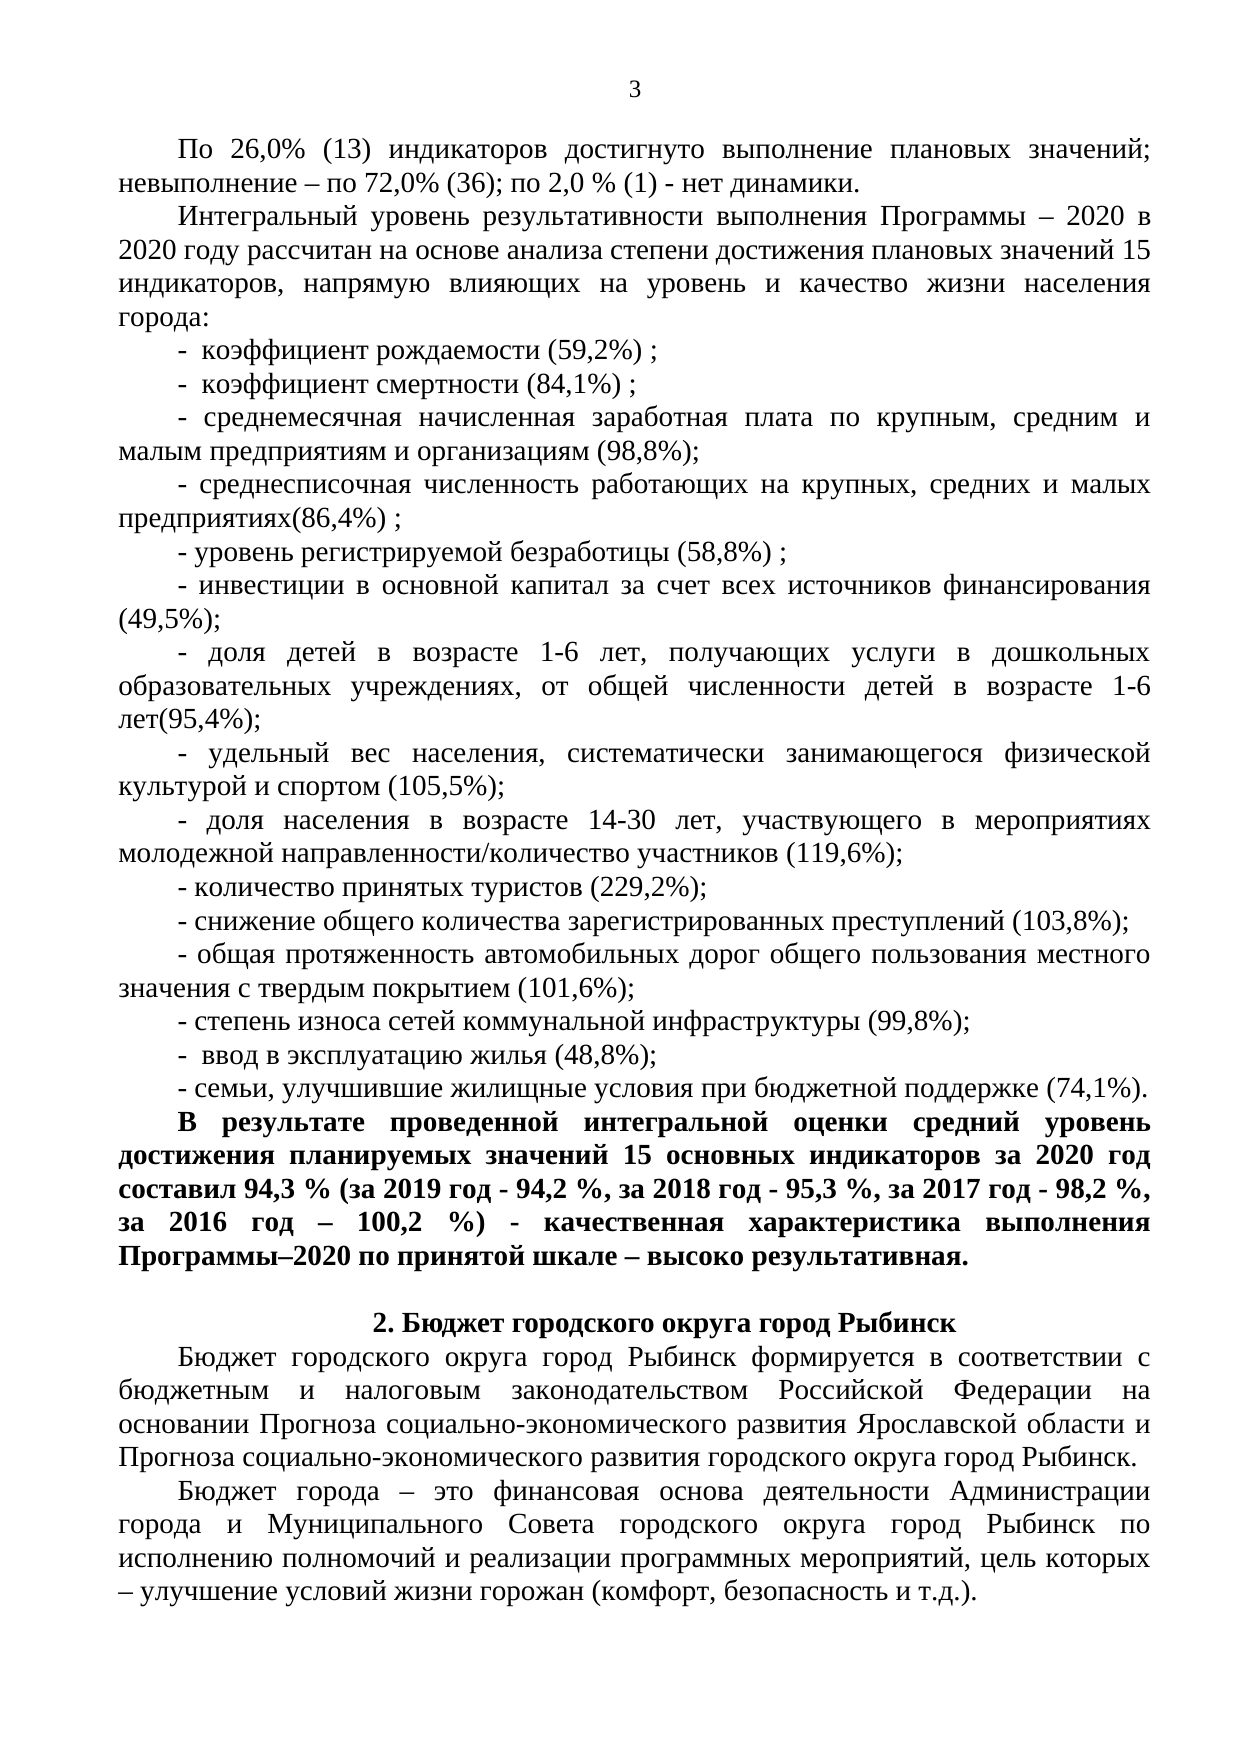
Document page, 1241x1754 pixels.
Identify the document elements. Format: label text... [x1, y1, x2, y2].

text В результате проведенной интегральной оценки средний уровень достижения планируемых значений 15 основных индикаторов за 2020 год составил 94,3 % (за 2019 год - 94,2 %, за 2018 год - 95,3 %, за 2017 год - 98,2 %, за 2016 год – 100,2 %) - качественная характеристика выполнения Программы–2020 по принятой шкале – высоко результативная. [118, 1104, 1152, 1272]
text - среднемесячная начисленная заработная плата по крупным, средним и малым предприятиям и организациям (98,8%); [118, 399, 1152, 467]
text - снижение общего количества зарегистрированных преступлений (103,8%); [118, 903, 1152, 936]
text - уровень регистрируемой безработицы (58,8%) ; [118, 534, 1152, 567]
text - доля населения в возрасте 14-30 лет, участвующего в мероприятиях молодежной направленности/количество участников (119,6%); [118, 802, 1152, 869]
text - степень износа сетей коммунальной инфраструктуры (99,8%); [118, 1003, 1152, 1037]
text - общая протяженность автомобильных дорог общего пользования местного значения с твердым покрытием (101,6%); [118, 936, 1152, 1003]
text - коэффициент рождаемости (59,2%) ; [118, 332, 1152, 366]
text Бюджет городского округа город Рыбинск формируется в соответствии с бюджетным и налоговым законодательством Российской Федерации на основании Прогноза социально-экономического развития Ярославской области и Прогноза социально-экономического развития городского округа город Рыбинск. [118, 1339, 1152, 1473]
text 2. Бюджет городского округа город Рыбинск [118, 1305, 1152, 1339]
text - удельный вес населения, систематически занимающегося физической культурой и спортом (105,5%); [118, 735, 1152, 802]
text - коэффициент смертности (84,1%) ; [118, 366, 1152, 399]
text По 26,0% (13) индикаторов достигнуто выполнение плановых значений; невыполнение – по 72,0% (36); по 2,0 % (1) - нет динамики. [118, 131, 1152, 198]
text - количество принятых туристов (229,2%); [118, 869, 1152, 903]
text Интегральный уровень результативности выполнения Программы – 2020 в 2020 году рассчитан на основе анализа степени достижения плановых значений 15 индикаторов, напрямую влияющих на уровень и качество жизни населения города: [118, 198, 1152, 332]
text - семьи, улучшившие жилищные условия при бюджетной поддержке (74,1%). [118, 1070, 1152, 1104]
text - среднесписочная численность работающих на крупных, средних и малых предприятиях(86,4%) ; [118, 467, 1152, 534]
text - ввод в эксплуатацию жилья (48,8%); [118, 1037, 1152, 1070]
text Бюджет города – это финансовая основа деятельности Администрации города и Муниципального Совета городского округа город Рыбинск по исполнению полномочий и реализации программных мероприятий, цель которых – улучшение условий жизни горожан (комфорт, безопасность и т.д.). [118, 1473, 1152, 1607]
text - инвестиции в основной капитал за счет всех источников финансирования (49,5%); [118, 567, 1152, 634]
text - доля детей в возрасте 1-6 лет, получающих услуги в дошкольных образовательных учреждениях, от общей численности детей в возрасте 1-6 лет(95,4%); [118, 634, 1152, 735]
